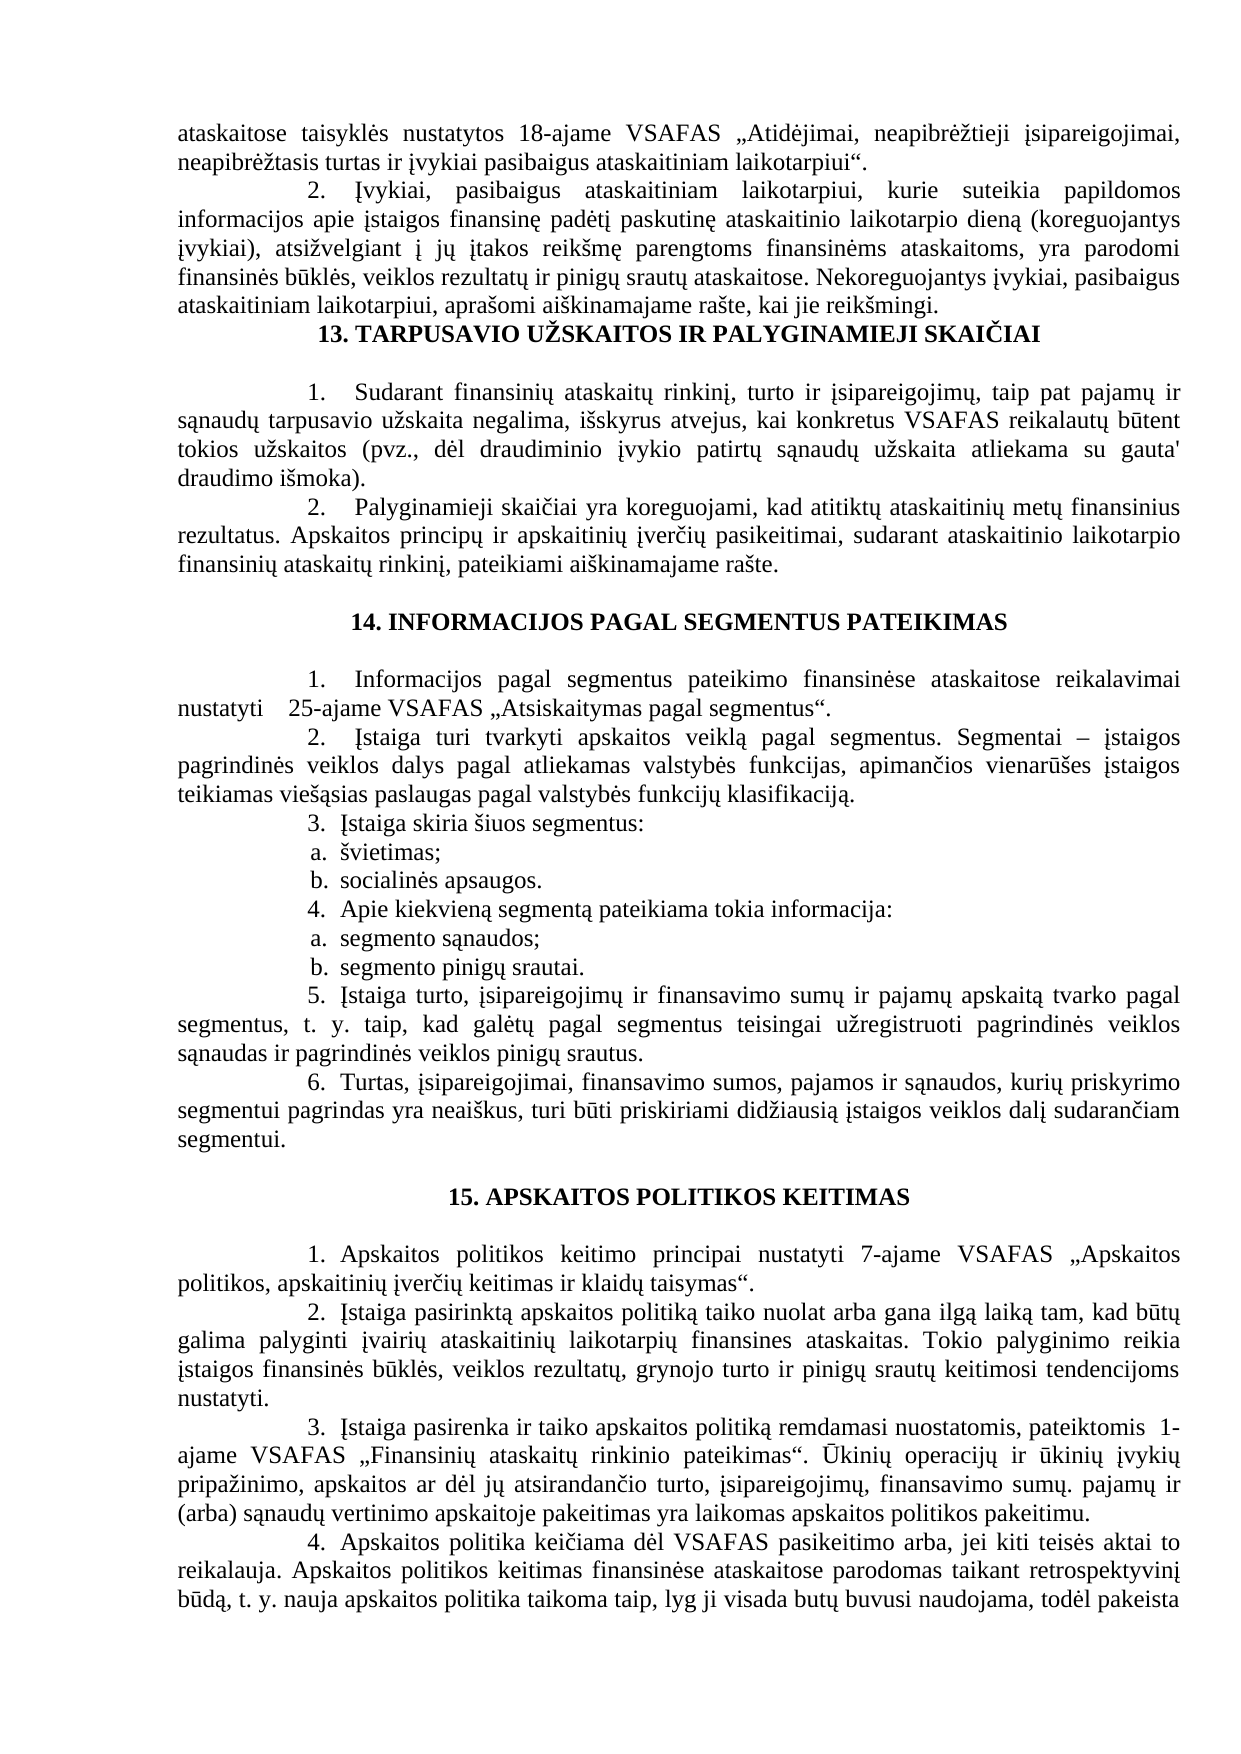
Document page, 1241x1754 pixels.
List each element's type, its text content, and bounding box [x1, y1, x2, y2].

list socialinės apsaugos. [177, 866, 1181, 894]
list Apskaitos politikos keitimo principai nustatyti 7-ajame VSAFAS „Apskaitos politikos, apskaitinių įverčių keitimas ir klaidų taisymas“. [177, 1239, 1181, 1297]
list Apie kiekvieną segmentą pateikiama tokia informacija: [177, 894, 1181, 923]
list Įstaiga turto, įsipareigojimų ir finansavimo sumų ir pajamų apskaitą tvarko pagal segmentus, t. y. taip, kad galėtų pagal segmentus teisingai užregistruoti pagrindinės veiklos sąnaudas ir pagrindinės veiklos pinigų srautus. [177, 981, 1181, 1067]
text 13. Tarpusavio užskaitos ir palyginamieji skaičiai [177, 319, 1181, 348]
list Įstaiga pasirenka ir taiko apskaitos politiką remdamasi nuostatomis, pateiktomis 1-ajame VSAFAS „Finansinių ataskaitų rinkinio pateikimas“. Ūkinių operacijų ir ūkinių įvykių pripažinimo, apskaitos ar dėl jų atsirandančio turto, įsipareigojimų, finansavimo sumų. pajamų ir (arba) sąnaudų vertinimo apskaitoje pakeitimas yra laikomas apskaitos politikos pakeitimu. [177, 1412, 1181, 1527]
list Įstaiga skiria šiuos segmentus: [177, 808, 1181, 837]
list segmento sąnaudos; [177, 923, 1181, 952]
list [177, 118, 1181, 176]
text 14. Informacijos pagal segmentus pateikimas [177, 607, 1181, 636]
list Įstaiga pasirinktą apskaitos politiką taiko nuolat arba gana ilgą laiką tam, kad būtų galima palyginti įvairių ataskaitinių laikotarpių finansines ataskaitas. Tokio palyginimo reikia įstaigos finansinės būklės, veiklos rezultatų, grynojo turto ir pinigų srautų keitimosi tendencijoms nustatyti. [177, 1297, 1181, 1412]
text 15. Apskaitos politikos keitimas [177, 1182, 1181, 1211]
list Palyginamieji skaičiai yra koreguojami, kad atitiktų ataskaitinių metų finansinius rezultatus. Apskaitos principų ir apskaitinių įverčių pasikeitimai, sudarant ataskaitinio laikotarpio finansinių ataskaitų rinkinį, pateikiami aiškinamajame rašte. [177, 492, 1181, 578]
list Informacijos pagal segmentus pateikimo finansinėse ataskaitose reikalavimai nustatyti 25-ajame VSAFAS „Atsiskaitymas pagal segmentus“. [177, 664, 1181, 722]
list Sudarant finansinių ataskaitų rinkinį, turto ir įsipareigojimų, taip pat pajamų ir sąnaudų tarpusavio užskaita negalima, išskyrus atvejus, kai konkretus VSAFAS reikalautų būtent tokios užskaitos (pvz., dėl draudiminio įvykio patirtų sąnaudų užskaita atliekama su gauta' draudimo išmoka). [177, 377, 1181, 492]
list Įvykiai, pasibaigus ataskaitiniam laikotarpiui, kurie suteikia papildomos informacijos apie įstaigos finansinę padėtį paskutinę ataskaitinio laikotarpio dieną (koreguojantys įvykiai), atsižvelgiant į jų įtakos reikšmę parengtoms finansinėms ataskaitoms, yra parodomi finansinės būklės, veiklos rezultatų ir pinigų srautų ataskaitose. Nekoreguojantys įvykiai, pasibaigus ataskaitiniam laikotarpiui, aprašomi aiškinamajame rašte, kai jie reikšmingi. [177, 176, 1181, 319]
list Įstaiga turi tvarkyti apskaitos veiklą pagal segmentus. Segmentai – įstaigos pagrindinės veiklos dalys pagal atliekamas valstybės funkcijas, apimančios vienarūšes įstaigos teikiamas viešąsias paslaugas pagal valstybės funkcijų klasifikaciją. [177, 722, 1181, 808]
list Turtas, įsipareigojimai, finansavimo sumos, pajamos ir sąnaudos, kurių priskyrimo segmentui pagrindas yra neaiškus, turi būti priskiriami didžiausią įstaigos veiklos dalį sudarančiam segmentui. [177, 1067, 1181, 1153]
list segmento pinigų srautai. [177, 952, 1181, 981]
list švietimas; [177, 837, 1181, 866]
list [177, 1527, 1181, 1613]
